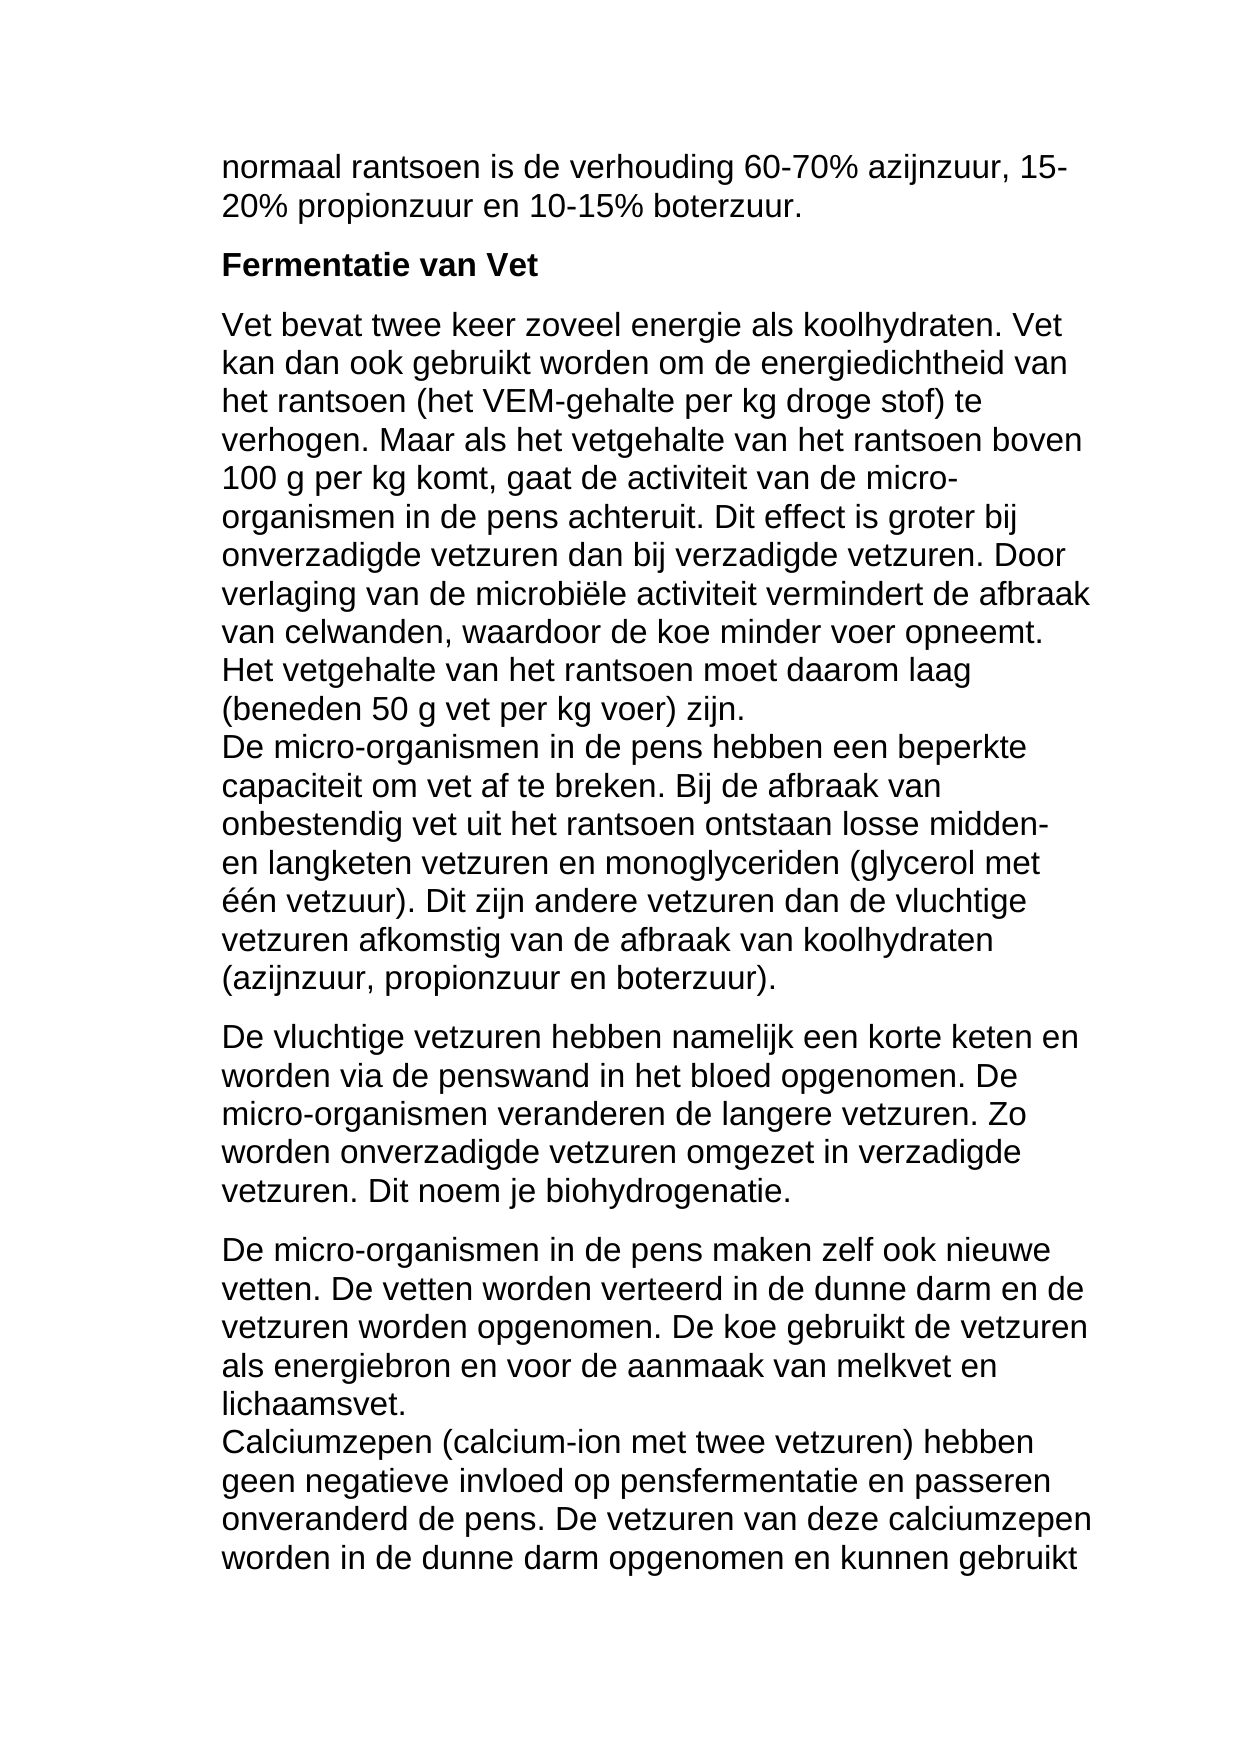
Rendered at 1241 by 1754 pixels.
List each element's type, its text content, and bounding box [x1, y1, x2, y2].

text De vluchtige vetzuren hebben namelijk een korte keten en worden via de penswand in het bloed opgenomen. De micro-organismen veranderen de langere vetzuren. Zo worden onverzadigde vetzuren omgezet in verzadigde vetzuren. Dit noem je biohydrogenatie. [221, 1017, 1093, 1209]
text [221, 1230, 1093, 1576]
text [221, 148, 1093, 224]
text Fermentatie van Vet [221, 245, 1093, 284]
text Vet bevat twee keer zoveel energie als koolhydraten. Vet kan dan ook gebruikt worden om de energiedichtheid van het rantsoen (het VEM-gehalte per kg droge stof) te verhogen. Maar als het vetgehalte van het rantsoen boven 100 g per kg komt, gaat de activiteit van de micro-organismen in de pens achteruit. Dit effect is groter bij onverzadigde vetzuren dan bij verzadigde vetzuren. Door verlaging van de microbiële activiteit vermindert de afbraak van celwanden, waardoor de koe minder voer opneemt. Het vetgehalte van het rantsoen moet daarom laag (beneden 50 g vet per kg voer) zijn. De micro-organismen in de pens hebben een beperkte capaciteit om vet af te breken. Bij de afbraak van onbestendig vet uit het rantsoen ontstaan losse midden- en langketen vetzuren en monoglyceriden (glycerol met één vetzuur). Dit zijn andere vetzuren dan de vluchtige vetzuren afkomstig van de afbraak van koolhydraten (azijnzuur, propionzuur en boterzuur). [221, 304, 1093, 996]
